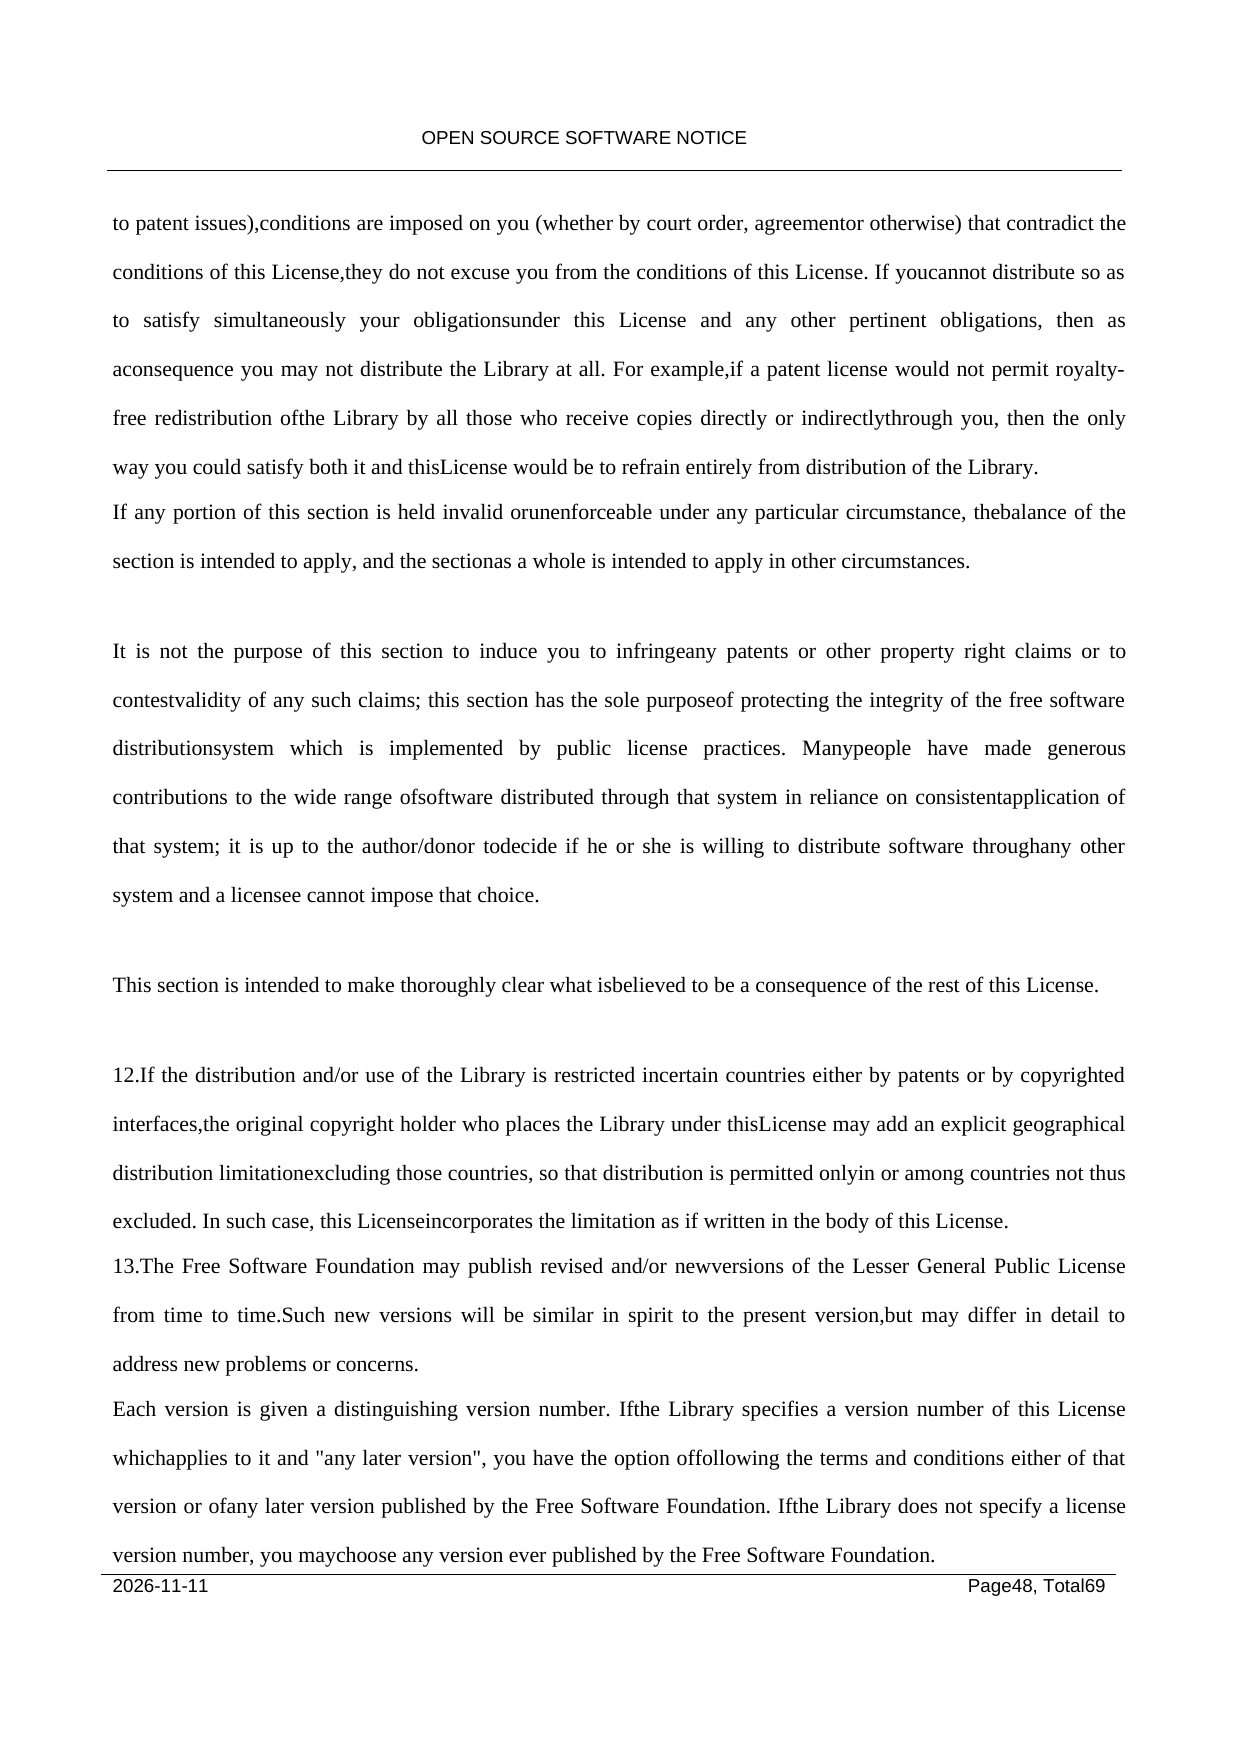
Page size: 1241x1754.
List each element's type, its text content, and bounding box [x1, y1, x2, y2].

text 13.The Free Software Foundation may publish revised and/or newversions of the Lesser General Public License from time to time.Such new versions will be similar in spirit to the present version,but may differ in detail to address new problems or concerns. [112, 1250, 1128, 1380]
text It is not the purpose of this section to induce you to infringeany patents or other property right claims or to contestvalidity of any such claims; this section has the sole purposeof protecting the integrity of the free software distributionsystem which is implemented by public license practices. Manypeople have made generous contributions to the wide range ofsoftware distributed through that system in reliance on consistentapplication of that system; it is up to the author/donor todecide if he or she is willing to distribute software throughany other system and a licensee cannot impose that choice. [112, 634, 1128, 910]
text If any portion of this section is held invalid orunenforceable under any particular circumstance, thebalance of the section is intended to apply, and the sectionas a whole is intended to apply in other circumstances. [112, 495, 1128, 576]
text This section is intended to make thoroughly clear what isbelieved to be a consequence of the rest of this License. [112, 968, 1128, 1001]
text 12.If the distribution and/or use of the Library is restricted incertain countries either by patents or by copyrighted interfaces,the original copyright holder who places the Library under thisLicense may add an explicit geographical distribution limitationexcluding those countries, so that distribution is permitted onlyin or among countries not thus excluded. In such case, this Licenseincorporates the limitation as if written in the body of this License. [112, 1058, 1128, 1237]
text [112, 206, 1128, 483]
text Each version is given a distinguishing version number. Ifthe Library specifies a version number of this License whichapplies to it and "any later version", you have the option offollowing the terms and conditions either of that version or ofany later version published by the Free Software Foundation. Ifthe Library does not specify a license version number, you maychoose any version ever published by the Free Software Foundation. [112, 1392, 1128, 1571]
